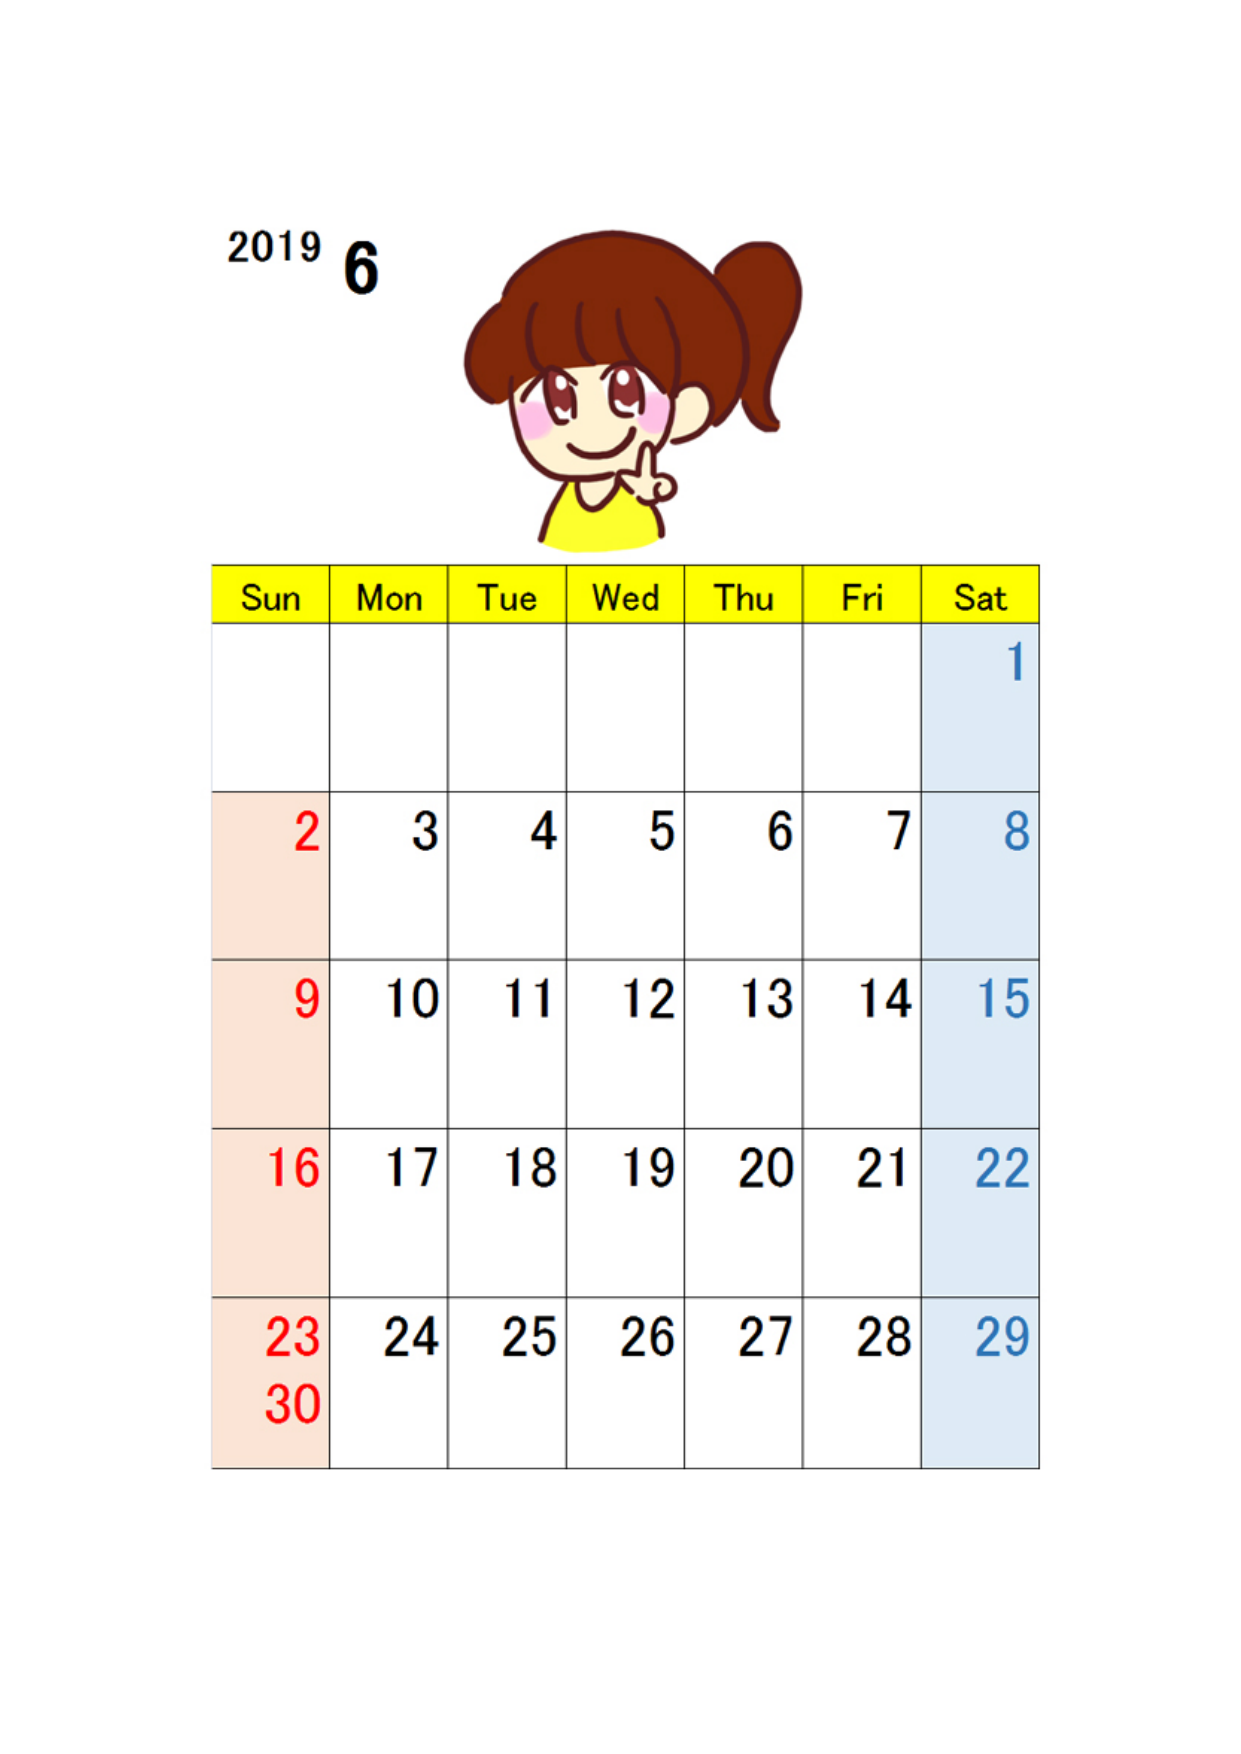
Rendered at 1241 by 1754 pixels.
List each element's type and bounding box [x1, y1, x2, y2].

picture [177, 216, 1063, 1471]
